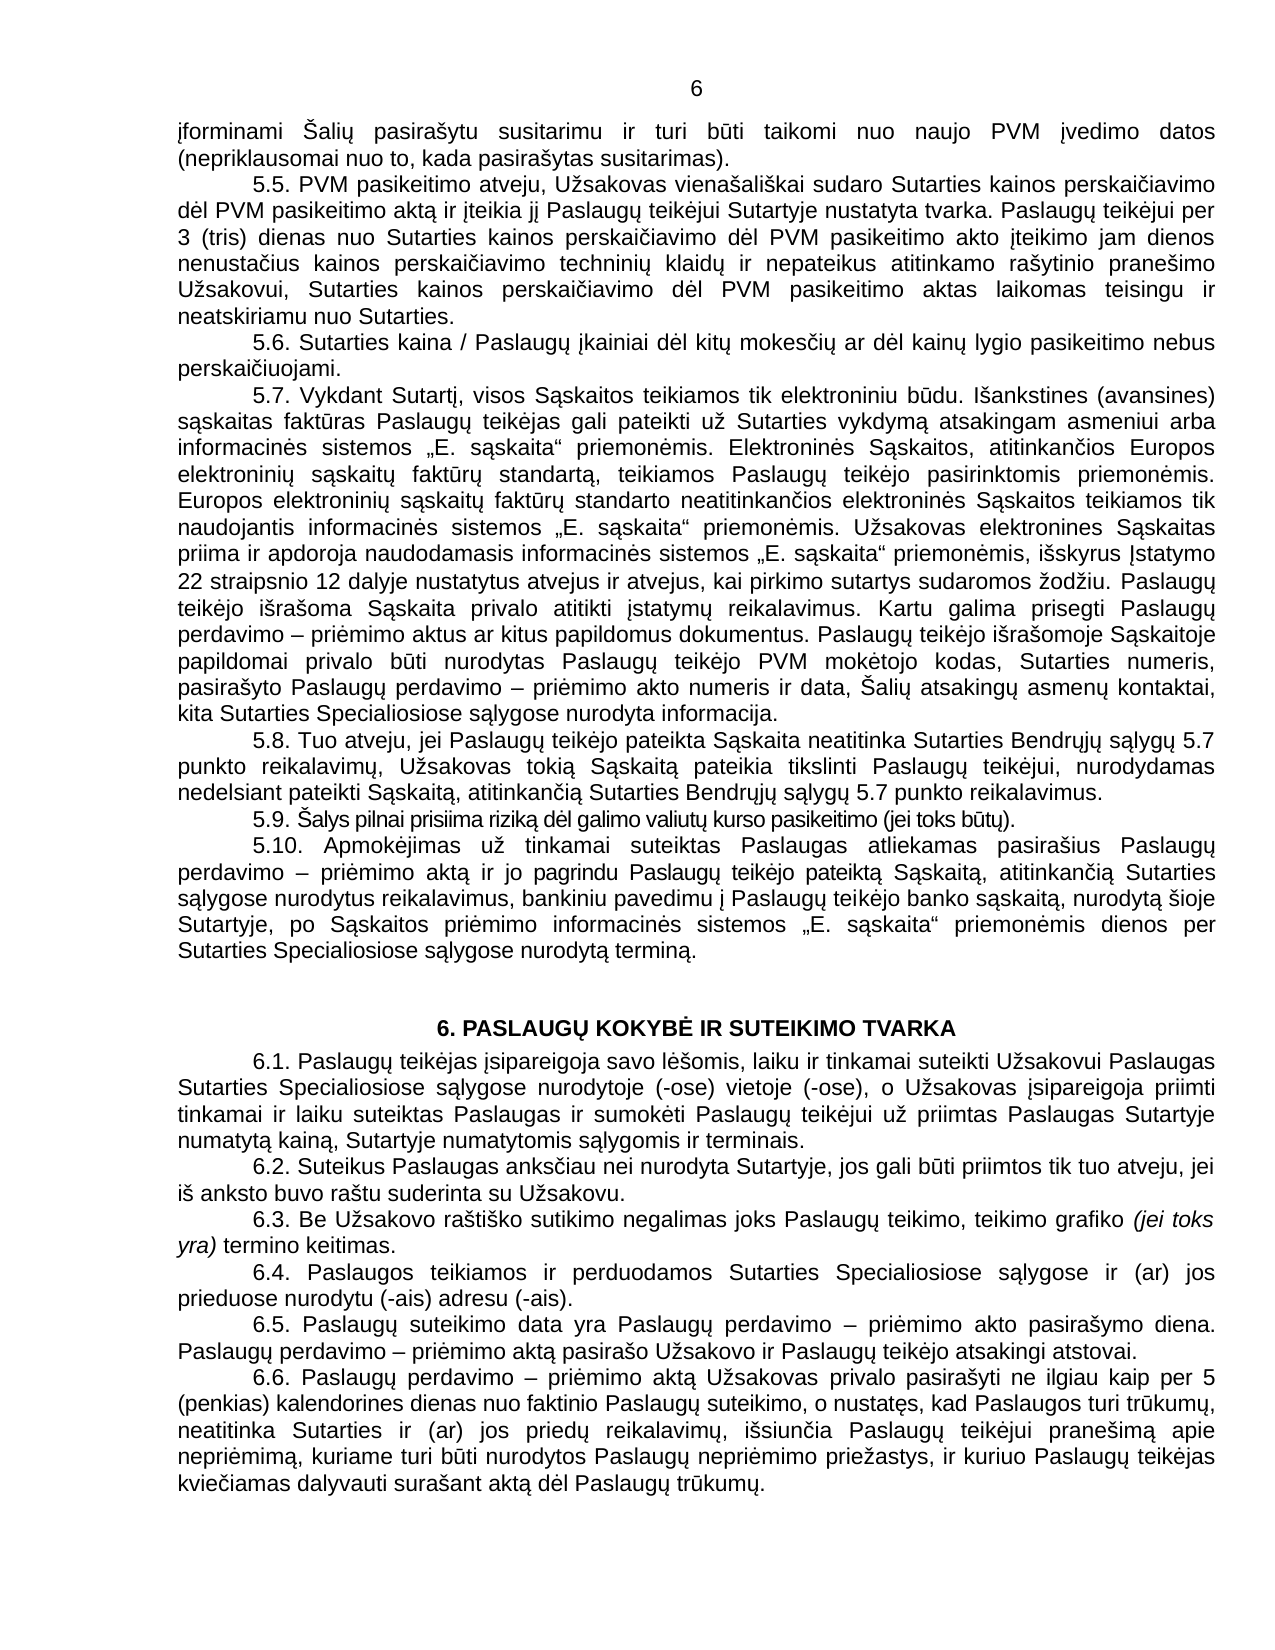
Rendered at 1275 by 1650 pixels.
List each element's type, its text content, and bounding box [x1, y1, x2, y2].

text 5.7. Vykdant Sutartį, visos Sąskaitos teikiamos tik elektroniniu būdu. Išankstines (avansines) sąskaitas faktūras Paslaugų teikėjas gali pateikti už Sutarties vykdymą atsakingam asmeniui arba informacinės sistemos „E. sąskaita“ priemonėmis. Elektroninės Sąskaitos, atitinkančios Europos elektroninių sąskaitų faktūrų standartą, teikiamos Paslaugų teikėjo pasirinktomis priemonėmis. Europos elektroninių sąskaitų faktūrų standarto neatitinkančios elektroninės Sąskaitos teikiamos tik naudojantis informacinės sistemos „E. sąskaita“ priemonėmis. Užsakovas elektronines Sąskaitas priima ir apdoroja naudodamasis informacinės sistemos „E. sąskaita“ priemonėmis, išskyrus Įstatymo 22 straipsnio 12 dalyje nustatytus atvejus ir atvejus, kai pirkimo sutartys sudaromos žodžiu. Paslaugų teikėjo išrašoma Sąskaita privalo atitikti įstatymų reikalavimus. Kartu galima prisegti Paslaugų perdavimo – priėmimo aktus ar kitus papildomus dokumentus. Paslaugų teikėjo išrašomoje Sąskaitoje papildomai privalo būti nurodytas Paslaugų teikėjo PVM mokėtojo kodas, Sutarties numeris, pasirašyto Paslaugų perdavimo – priėmimo akto numeris ir data, Šalių atsakingų asmenų kontaktai, kita Sutarties Specialiosiose sąlygose nurodyta informacija. [177, 382, 1216, 727]
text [177, 118, 1216, 171]
text 6.4. Paslaugos teikiamos ir perduodamos Sutarties Specialiosiose sąlygose ir (ar) jos prieduose nurodytu (-ais) adresu (-ais). [177, 1259, 1216, 1311]
text 5.9. Šalys pilnai prisiima riziką dėl galimo valiutų kurso pasikeitimo (jei toks būtų). [177, 806, 1216, 832]
text 6.2. Suteikus Paslaugas anksčiau nei nurodyta Sutartyje, jos gali būti priimtos tik tuo atveju, jei iš anksto buvo raštu suderinta su Užsakovu. [177, 1153, 1216, 1206]
text 6.3. Be Užsakovo raštiško sutikimo negalimas joks Paslaugų teikimo, teikimo grafiko (jei toks yra) termino keitimas. [177, 1206, 1216, 1259]
text 5.10. Apmokėjimas už tinkamai suteiktas Paslaugas atliekamas pasirašius Paslaugų perdavimo – priėmimo aktą ir jo pagrindu Paslaugų teikėjo pateiktą Sąskaitą, atitinkančią Sutarties sąlygose nurodytus reikalavimus, bankiniu pavedimu į Paslaugų teikėjo banko sąskaitą, nurodytą šioje Sutartyje, po Sąskaitos priėmimo informacinės sistemos „E. sąskaita“ priemonėmis dienos per Sutarties Specialiosiose sąlygose nurodytą terminą. [177, 832, 1216, 964]
text 5.5. PVM pasikeitimo atveju, Užsakovas vienašališkai sudaro Sutarties kainos perskaičiavimo dėl PVM pasikeitimo aktą ir įteikia jį Paslaugų teikėjui Sutartyje nustatyta tvarka. Paslaugų teikėjui per 3 (tris) dienas nuo Sutarties kainos perskaičiavimo dėl PVM pasikeitimo akto įteikimo jam dienos nenustačius kainos perskaičiavimo techninių klaidų ir nepateikus atitinkamo rašytinio pranešimo Užsakovui, Sutarties kainos perskaičiavimo dėl PVM pasikeitimo aktas laikomas teisingu ir neatskiriamu nuo Sutarties. [177, 171, 1216, 329]
text 6.5. Paslaugų suteikimo data yra Paslaugų perdavimo – priėmimo akto pasirašymo diena. Paslaugų perdavimo – priėmimo aktą pasirašo Užsakovo ir Paslaugų teikėjo atsakingi atstovai. [177, 1311, 1216, 1364]
text 6.1. Paslaugų teikėjas įsipareigoja savo lėšomis, laiku ir tinkamai suteikti Užsakovui Paslaugas Sutarties Specialiosiose sąlygose nurodytoje (-ose) vietoje (-ose), o Užsakovas įsipareigoja priimti tinkamai ir laiku suteiktas Paslaugas ir sumokėti Paslaugų teikėjui už priimtas Paslaugas Sutartyje numatytą kainą, Sutartyje numatytomis sąlygomis ir terminais. [177, 1048, 1216, 1153]
text 6.6. Paslaugų perdavimo – priėmimo aktą Užsakovas privalo pasirašyti ne ilgiau kaip per 5 (penkias) kalendorines dienas nuo faktinio Paslaugų suteikimo, o nustatęs, kad Paslaugos turi trūkumų, neatitinka Sutarties ir (ar) jos priedų reikalavimų, išsiunčia Paslaugų teikėjui pranešimą apie nepriėmimą, kuriame turi būti nurodytos Paslaugų nepriėmimo priežastys, ir kuriuo Paslaugų teikėjas kviečiamas dalyvauti surašant aktą dėl Paslaugų trūkumų. [177, 1364, 1216, 1496]
text 6. PASLAUGŲ KOKYBĖ IR SUTEIKIMO TVARKA [177, 1015, 1216, 1042]
text 5.6. Sutarties kaina / Paslaugų įkainiai dėl kitų mokesčių ar dėl kainų lygio pasikeitimo nebus perskaičiuojami. [177, 329, 1216, 382]
text 5.8. Tuo atveju, jei Paslaugų teikėjo pateikta Sąskaita neatitinka Sutarties Bendrųjų sąlygų 5.7 punkto reikalavimų, Užsakovas tokią Sąskaitą pateikia tikslinti Paslaugų teikėjui, nurodydamas nedelsiant pateikti Sąskaitą, atitinkančią Sutarties Bendrųjų sąlygų 5.7 punkto reikalavimus. [177, 727, 1216, 806]
